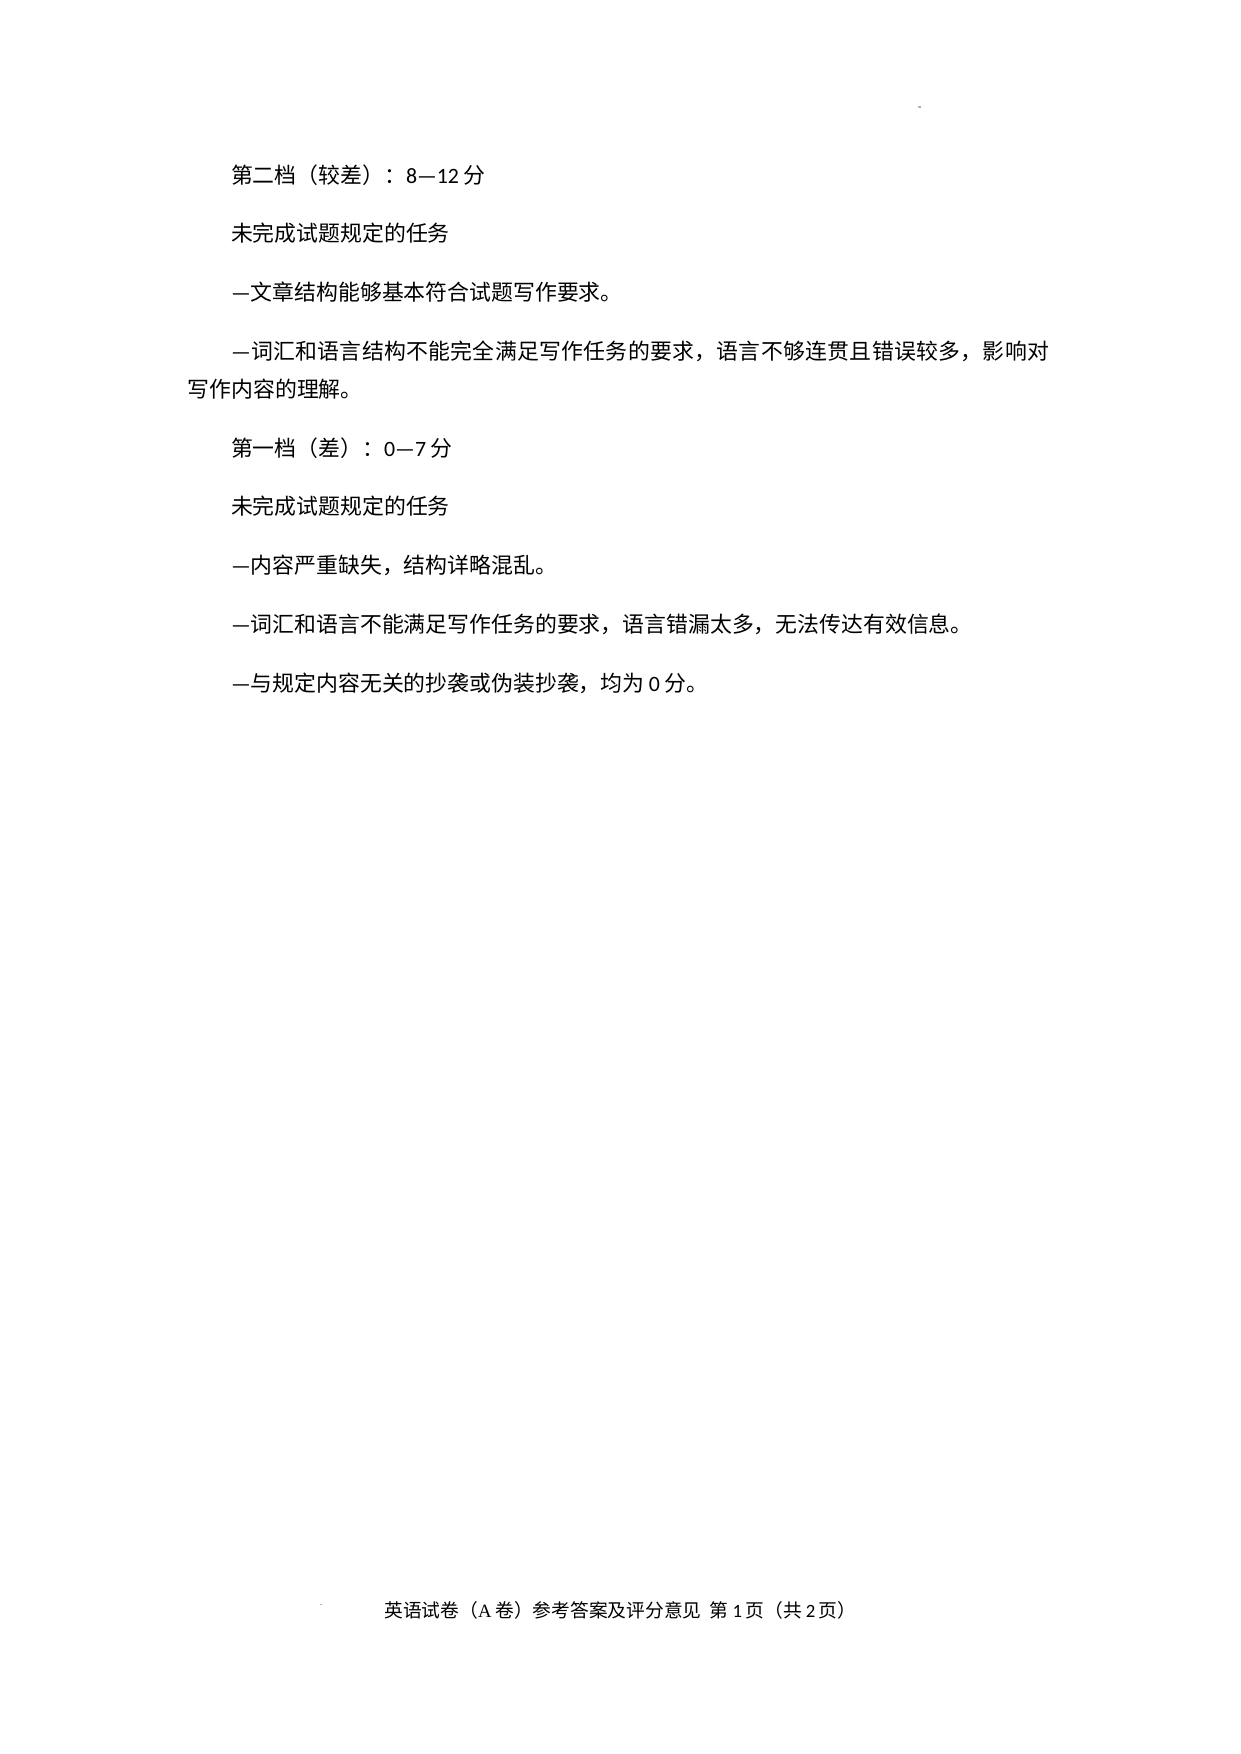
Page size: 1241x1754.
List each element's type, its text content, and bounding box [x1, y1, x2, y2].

text 未完成试题规定的任务 [187, 216, 1053, 248]
text 第二档（较差）：8—12分 [187, 158, 1053, 189]
text —与规定内容无关的抄袭或伪装抄袭，均为0分。 [187, 666, 1053, 697]
text 未完成试题规定的任务 [187, 489, 1053, 521]
text —文章结构能够基本符合试题写作要求。 [187, 275, 1053, 307]
text —词汇和语言结构不能完全满足写作任务的要求，语言不够连贯且错误较多，影响对写作内容的理解。 [187, 334, 1053, 403]
text 第一档（差）：0—7分 [187, 431, 1053, 462]
text —内容严重缺失，结构详略混乱。 [187, 548, 1053, 580]
text —词汇和语言不能满足写作任务的要求，语言错漏太多，无法传达有效信息。 [187, 607, 1053, 638]
